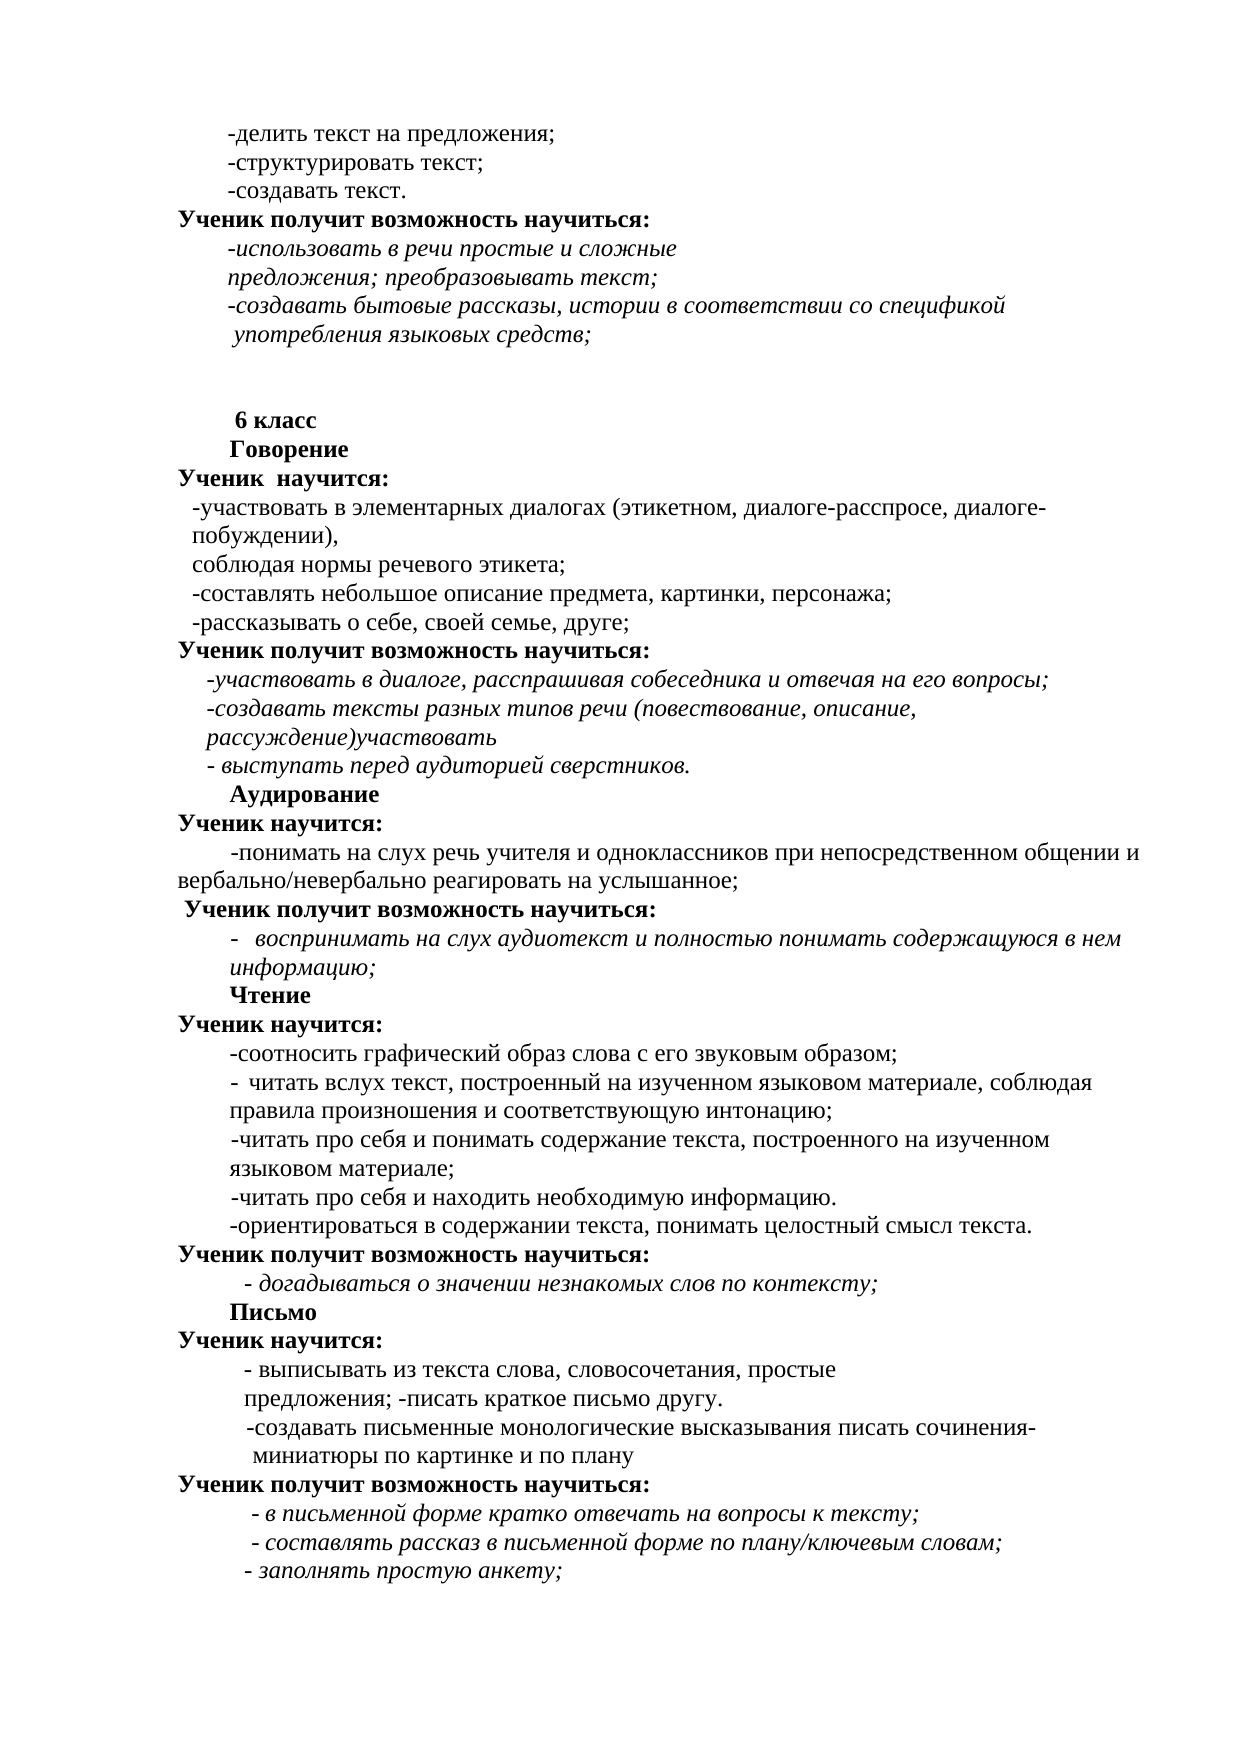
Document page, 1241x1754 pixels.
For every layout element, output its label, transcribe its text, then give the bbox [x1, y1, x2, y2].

text Аудирование [229, 779, 1152, 808]
text -составлять небольшое описание предмета, картинки, персонажа; [192, 578, 1152, 607]
text -делить текст на предложения; [227, 118, 1152, 147]
list догадываться о значении незнакомых слов по контексту; [244, 1268, 1152, 1297]
text Говорение [229, 434, 1152, 463]
text -рассказывать о себе, своей семье, друге; [192, 607, 1152, 636]
text -читать про себя и понимать содержание текста, построенного на изученном языковом материале; [229, 1124, 1085, 1182]
list выписывать из текста слова, словосочетания, простые предложения; -писать краткое письмо другу. [244, 1354, 918, 1412]
text Ученик получит возможность научиться: [177, 1239, 1152, 1268]
text Ученик научится: [177, 1009, 1152, 1038]
text Письмо [229, 1297, 1152, 1326]
text -участвовать в элементарных диалогах (этикетном, диалоге-расспросе, диалоге-побуждении), [192, 492, 1152, 549]
text -участвовать в диалоге, расспрашивая собеседника и отвечая на его вопросы; [206, 664, 1152, 693]
list воспринимать на слух аудиотекст и полностью понимать содержащуюся в нем информацию; [229, 923, 1152, 981]
text -читать про себя и находить необходимую информацию. [229, 1182, 1085, 1211]
text -создавать тексты разных типов речи (повествование, описание, рассуждение)участвовать [206, 693, 1152, 751]
text 6 класс [229, 406, 1152, 434]
text -структурировать текст; [227, 147, 1152, 176]
text Ученик научится: [177, 1326, 1152, 1354]
text -создавать письменные монологические высказывания писать сочинения-миниатюры по картинке и по плану [246, 1412, 1133, 1469]
text -соотносить графический образ слова с его звуковым образом; [229, 1038, 1152, 1067]
text Ученик получит возможность научиться: [183, 894, 1152, 923]
text Ученик получит возможность научиться: [177, 1469, 1152, 1498]
list читать вслух текст, построенный на изученном языковом материале, соблюдая правила произношения и соответствующую интонацию; [229, 1067, 1152, 1124]
text Чтение [229, 981, 1152, 1009]
text -ориентироваться в содержании текста, понимать целостный смысл текста. [229, 1211, 1152, 1239]
text Ученик получит возможность научиться: [177, 636, 1152, 664]
text Ученик научится: [177, 808, 1152, 837]
list в письменной форме кратко отвечать на вопросы к тексту; [251, 1498, 1152, 1527]
list составлять рассказ в письменной форме по плану/ключевым словам; [251, 1527, 1152, 1556]
text Ученик получит возможность научиться: [177, 204, 1152, 233]
text -использовать в речи простые и сложные предложения; преобразовывать текст; [227, 233, 760, 291]
text -понимать на слух речь учителя и одноклассников при непосредственном общении и вербально/невербально реагировать на услышанное; [177, 837, 1152, 894]
text -создавать бытовые рассказы, истории в соответствии со спецификой употребления языковых средств; [227, 291, 1087, 348]
text соблюдая нормы речевого этикета; [192, 549, 1152, 578]
text Ученик научится: [177, 463, 1152, 492]
list выступать перед аудиторией сверстников. [207, 751, 1152, 779]
list заполнять простую анкету; [244, 1556, 1152, 1584]
text -создавать текст. [227, 176, 1152, 204]
